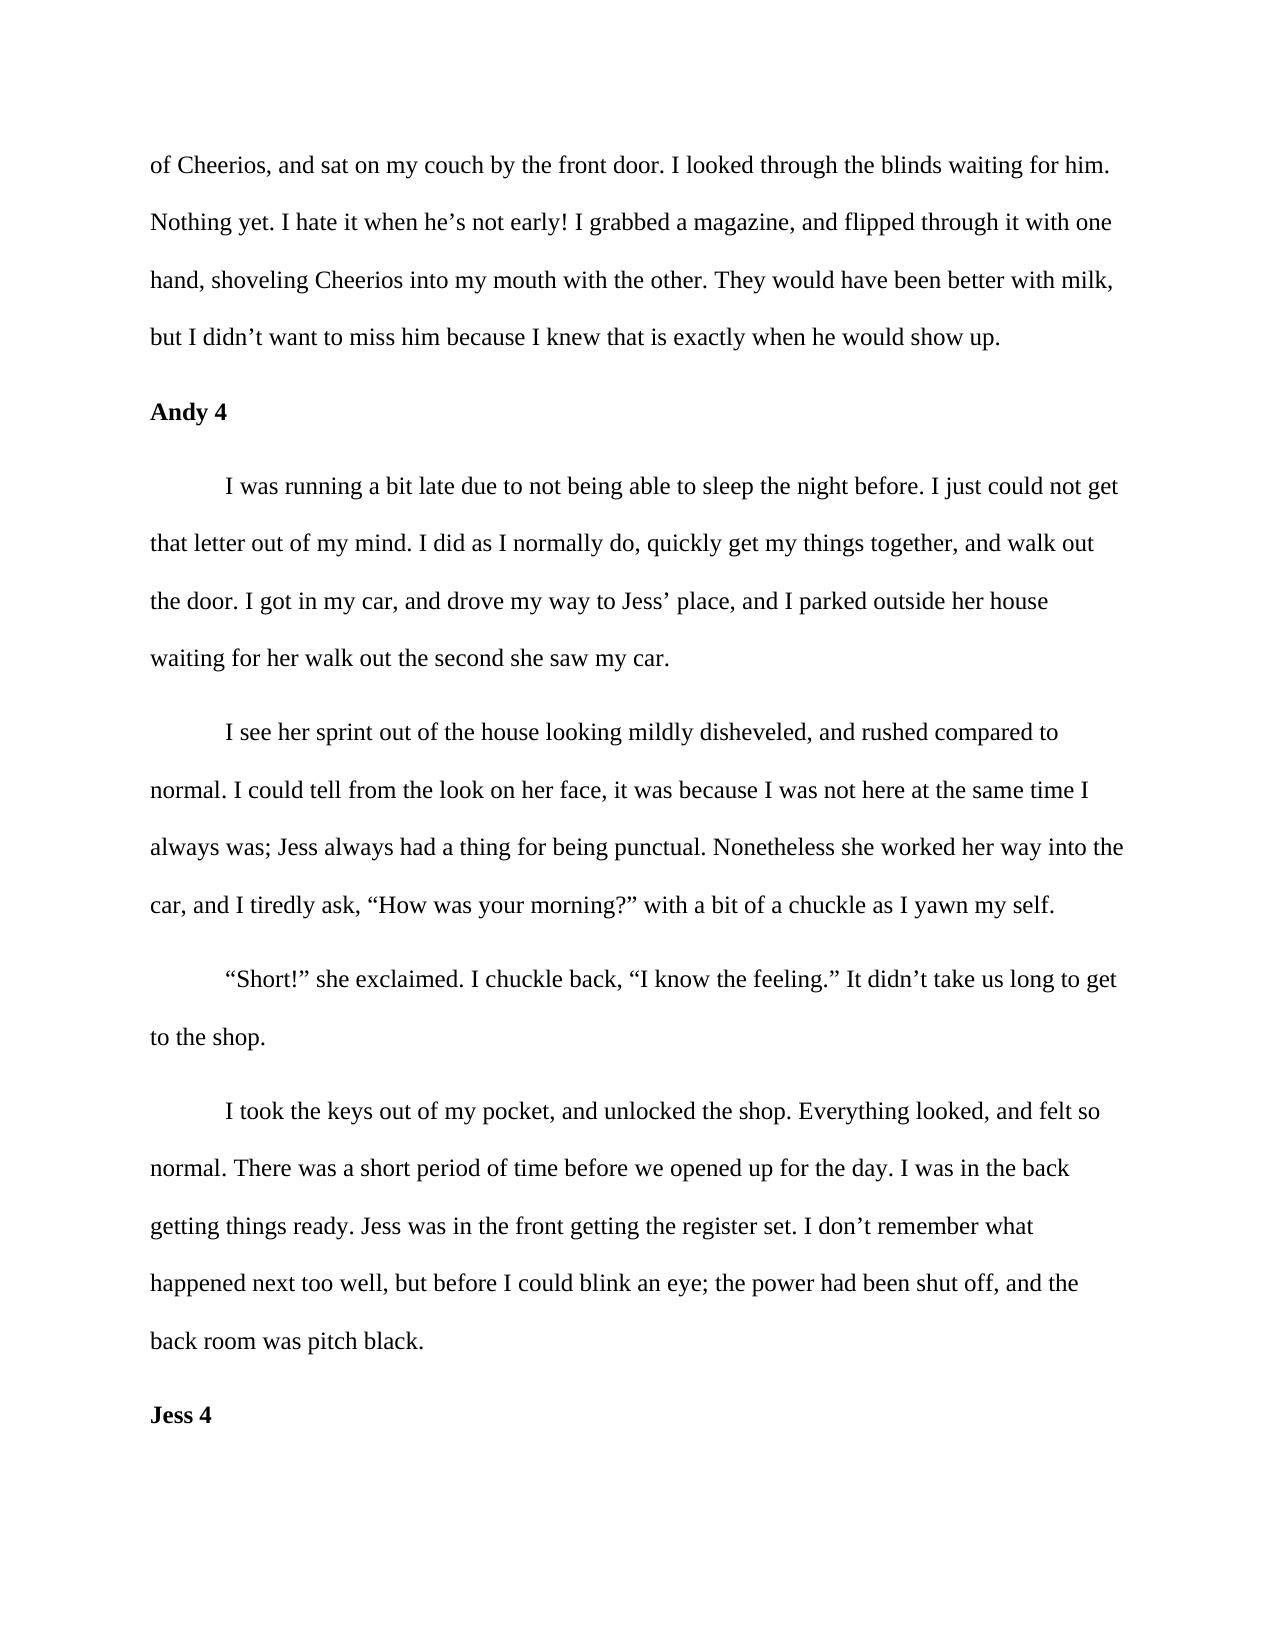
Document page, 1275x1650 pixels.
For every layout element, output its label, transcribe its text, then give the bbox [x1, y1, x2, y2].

text Andy 4 [150, 397, 1125, 425]
text I see her sprint out of the house looking mildly disheveled, and rushed compared to normal. I could tell from the look on her face, it was because I was not here at the same time I always was; Jess always had a thing for being punctual. Nonetheless she worked her way into the car, and I tiredly ask, “How was your morning?” with a bit of a chuckle as I yawn my self. [150, 717, 1125, 919]
text I took the keys out of my pocket, and unlocked the shop. Everything looked, and felt so normal. There was a short period of time before we opened up for the day. I was in the back getting things ready. Jess was in the front getting the register set. I don’t remember what happened next too well, but before I could blink an eye; the power had been shut off, and the back room was pitch black. [150, 1096, 1125, 1354]
text “Short!” she exclaimed. I chuckle back, “I know the feeling.” It didn’t take us long to get to the shop. [150, 964, 1125, 1050]
text Jess 4 [150, 1400, 1125, 1429]
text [150, 150, 1125, 351]
text I was running a bit late due to not being able to sleep the night before. I just could not get that letter out of my mind. I did as I normally do, quickly get my things together, and walk out the door. I got in my car, and drove my way to Jess’ place, and I parked outside her house waiting for her walk out the second she saw my car. [150, 471, 1125, 672]
